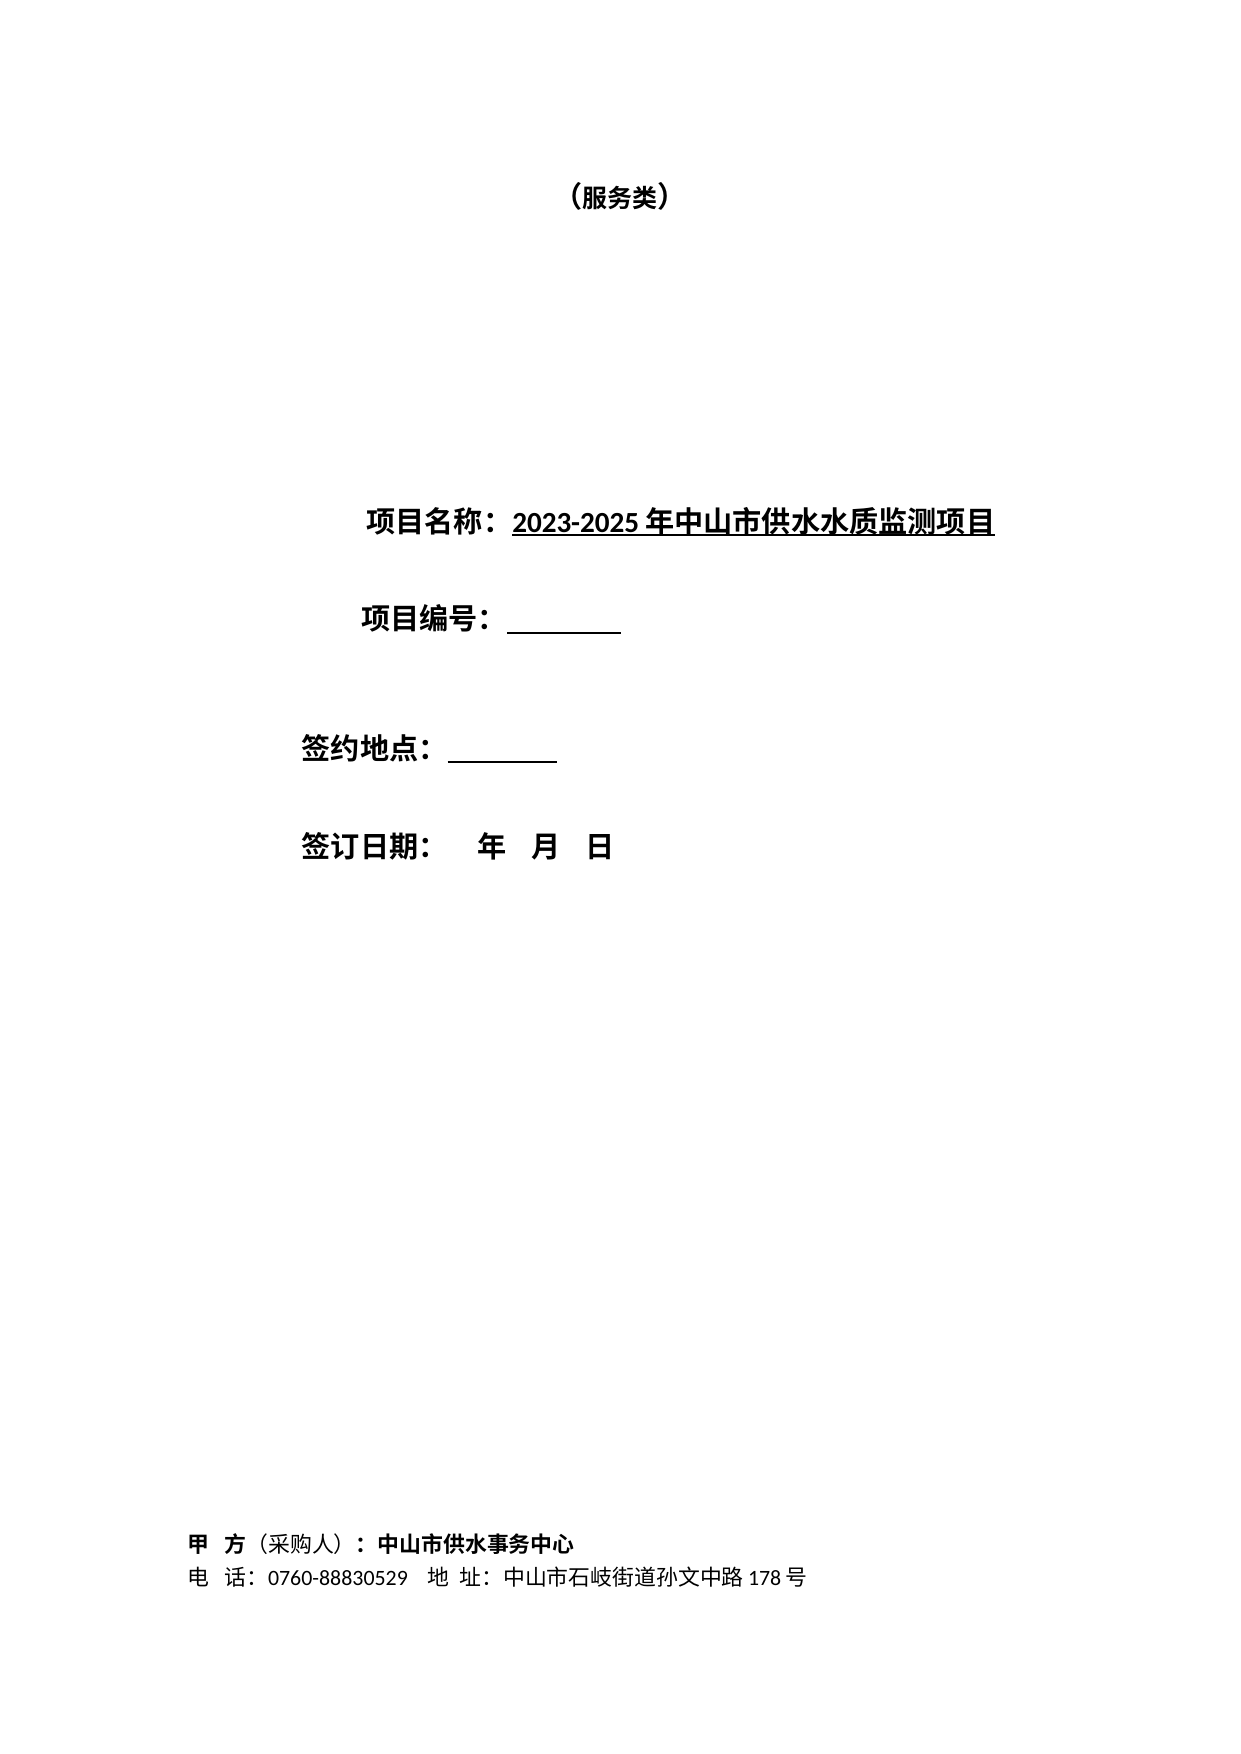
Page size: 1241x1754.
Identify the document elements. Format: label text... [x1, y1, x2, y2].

text （服务类） [187, 162, 1053, 227]
text 甲 方（采购人）：中山市供水事务中心 [187, 1527, 1053, 1559]
text 项目名称：2023-2025年中山市供水水质监测项目 [187, 487, 1053, 552]
text 电 话：0760-88830529 地 址：中山市石岐街道孙文中路178号 [187, 1559, 1053, 1592]
text 签约地点： [187, 714, 1053, 779]
text 项目编号： [187, 584, 1053, 649]
text 签订日期： 年 月 日 [187, 812, 1053, 877]
